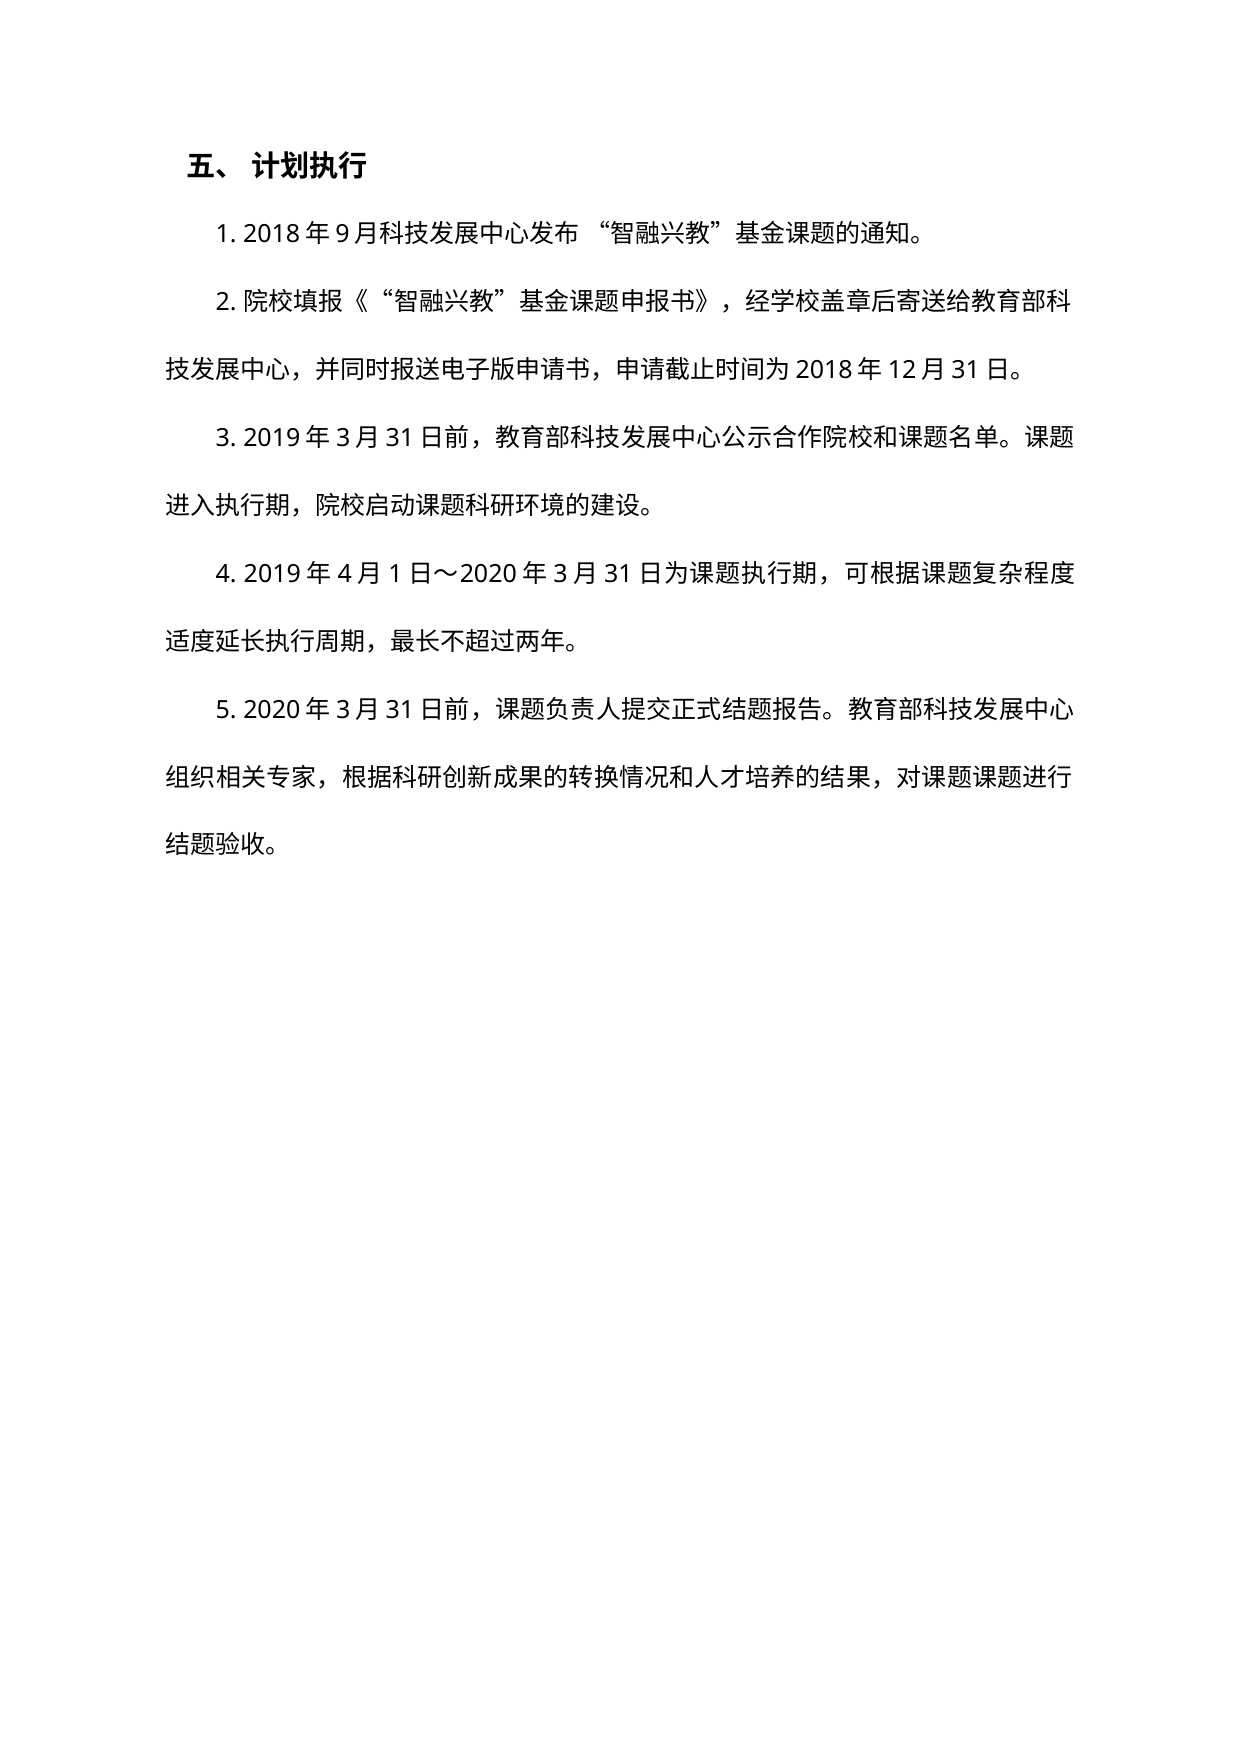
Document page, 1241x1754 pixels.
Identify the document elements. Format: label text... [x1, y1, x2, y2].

text 1. 2018年9月科技发展中心发布 “智融兴教”基金课题的通知。 [165, 198, 1075, 266]
text 4. 2019年4月1日～2020年3月31日为课题执行期，可根据课题复杂程度适度延长执行周期，最长不超过两年。 [165, 537, 1075, 673]
text 3. 2019年3月31日前，教育部科技发展中心公示合作院校和课题名单。课题进入执行期，院校启动课题科研环境的建设。 [165, 402, 1075, 537]
subtitle 五、 计划执行 [186, 130, 1075, 198]
text 5. 2020年3月31日前，课题负责人提交正式结题报告。教育部科技发展中心组织相关专家，根据科研创新成果的转换情况和人才培养的结果，对课题课题进行结题验收。 [165, 673, 1075, 877]
text 2. 院校填报《“智融兴教”基金课题申报书》，经学校盖章后寄送给教育部科技发展中心，并同时报送电子版申请书，申请截止时间为2018年12月31日。 [165, 266, 1075, 402]
